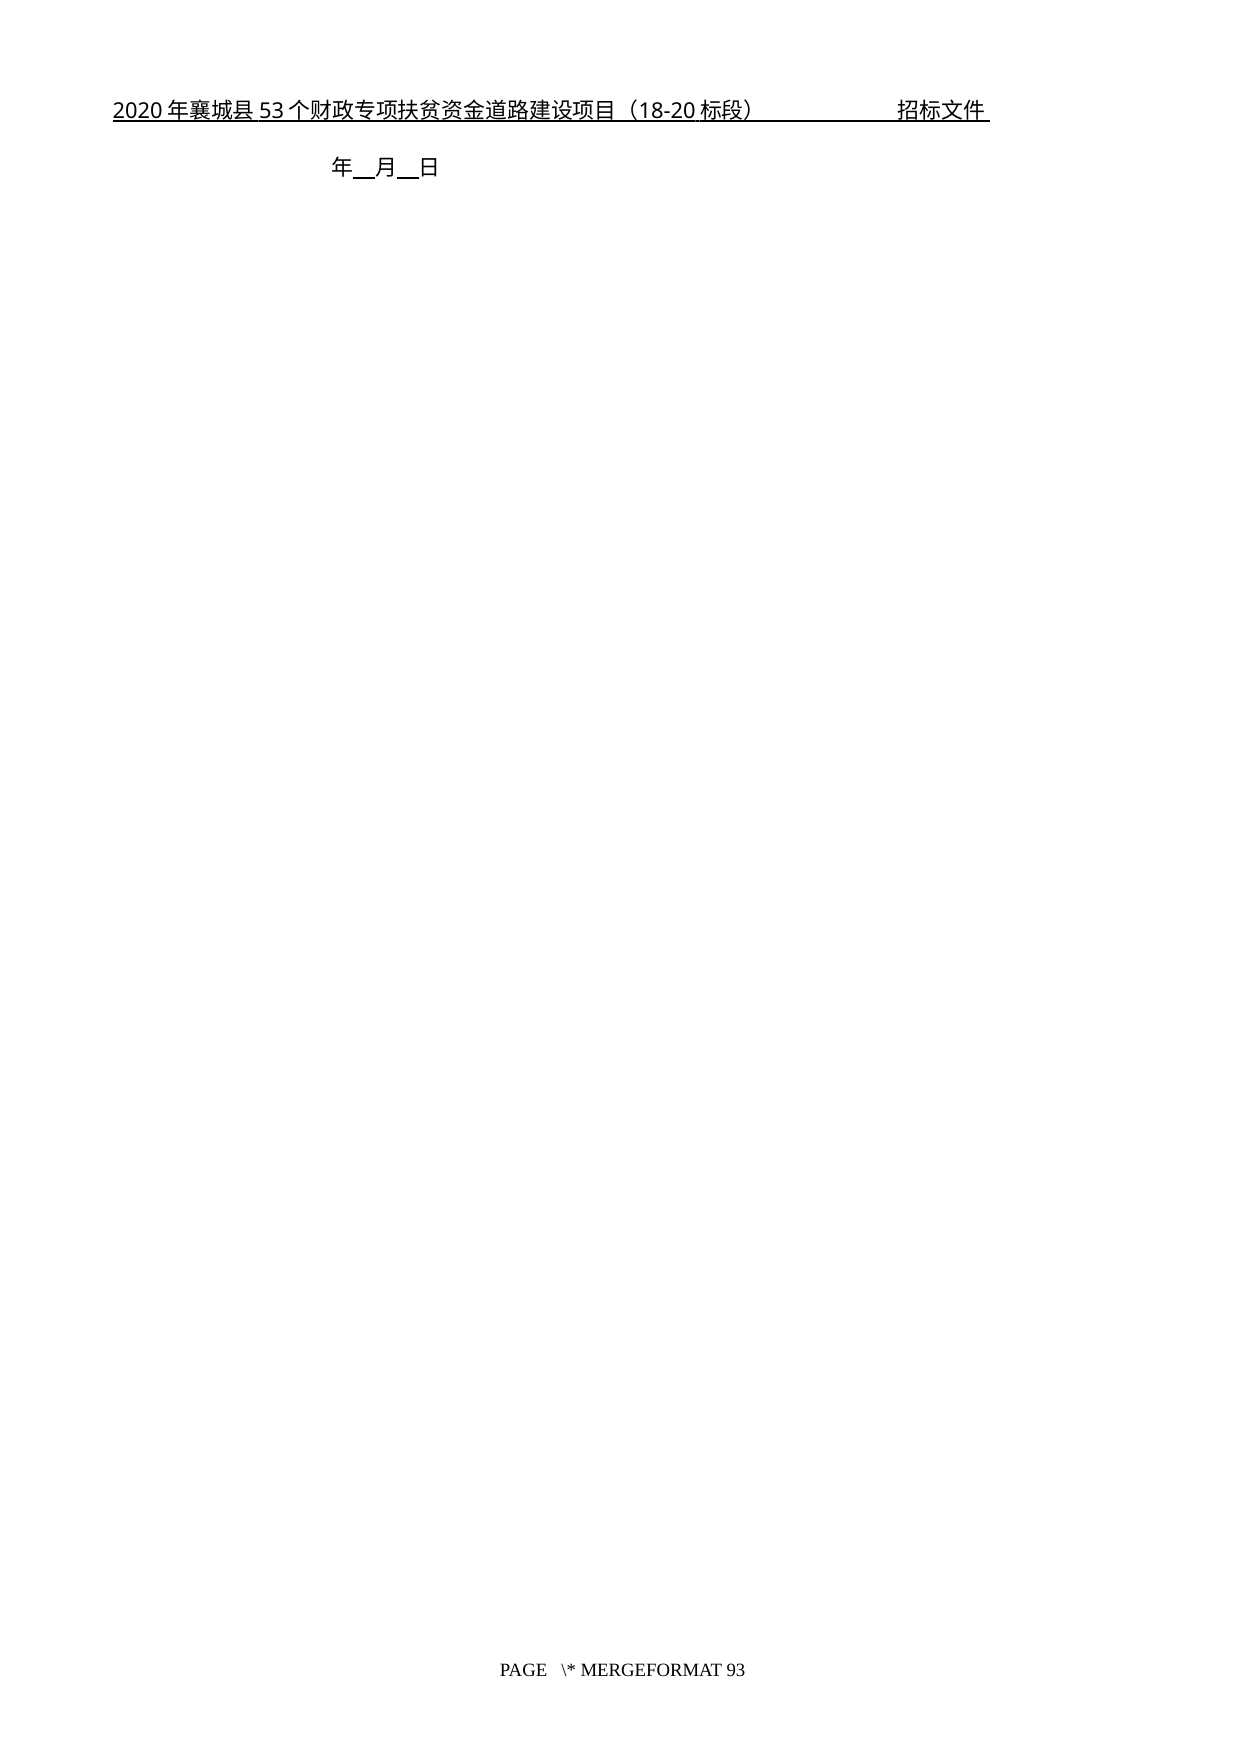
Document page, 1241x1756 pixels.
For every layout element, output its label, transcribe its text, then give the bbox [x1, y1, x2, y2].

text 年 月 日 [327, 150, 1128, 182]
